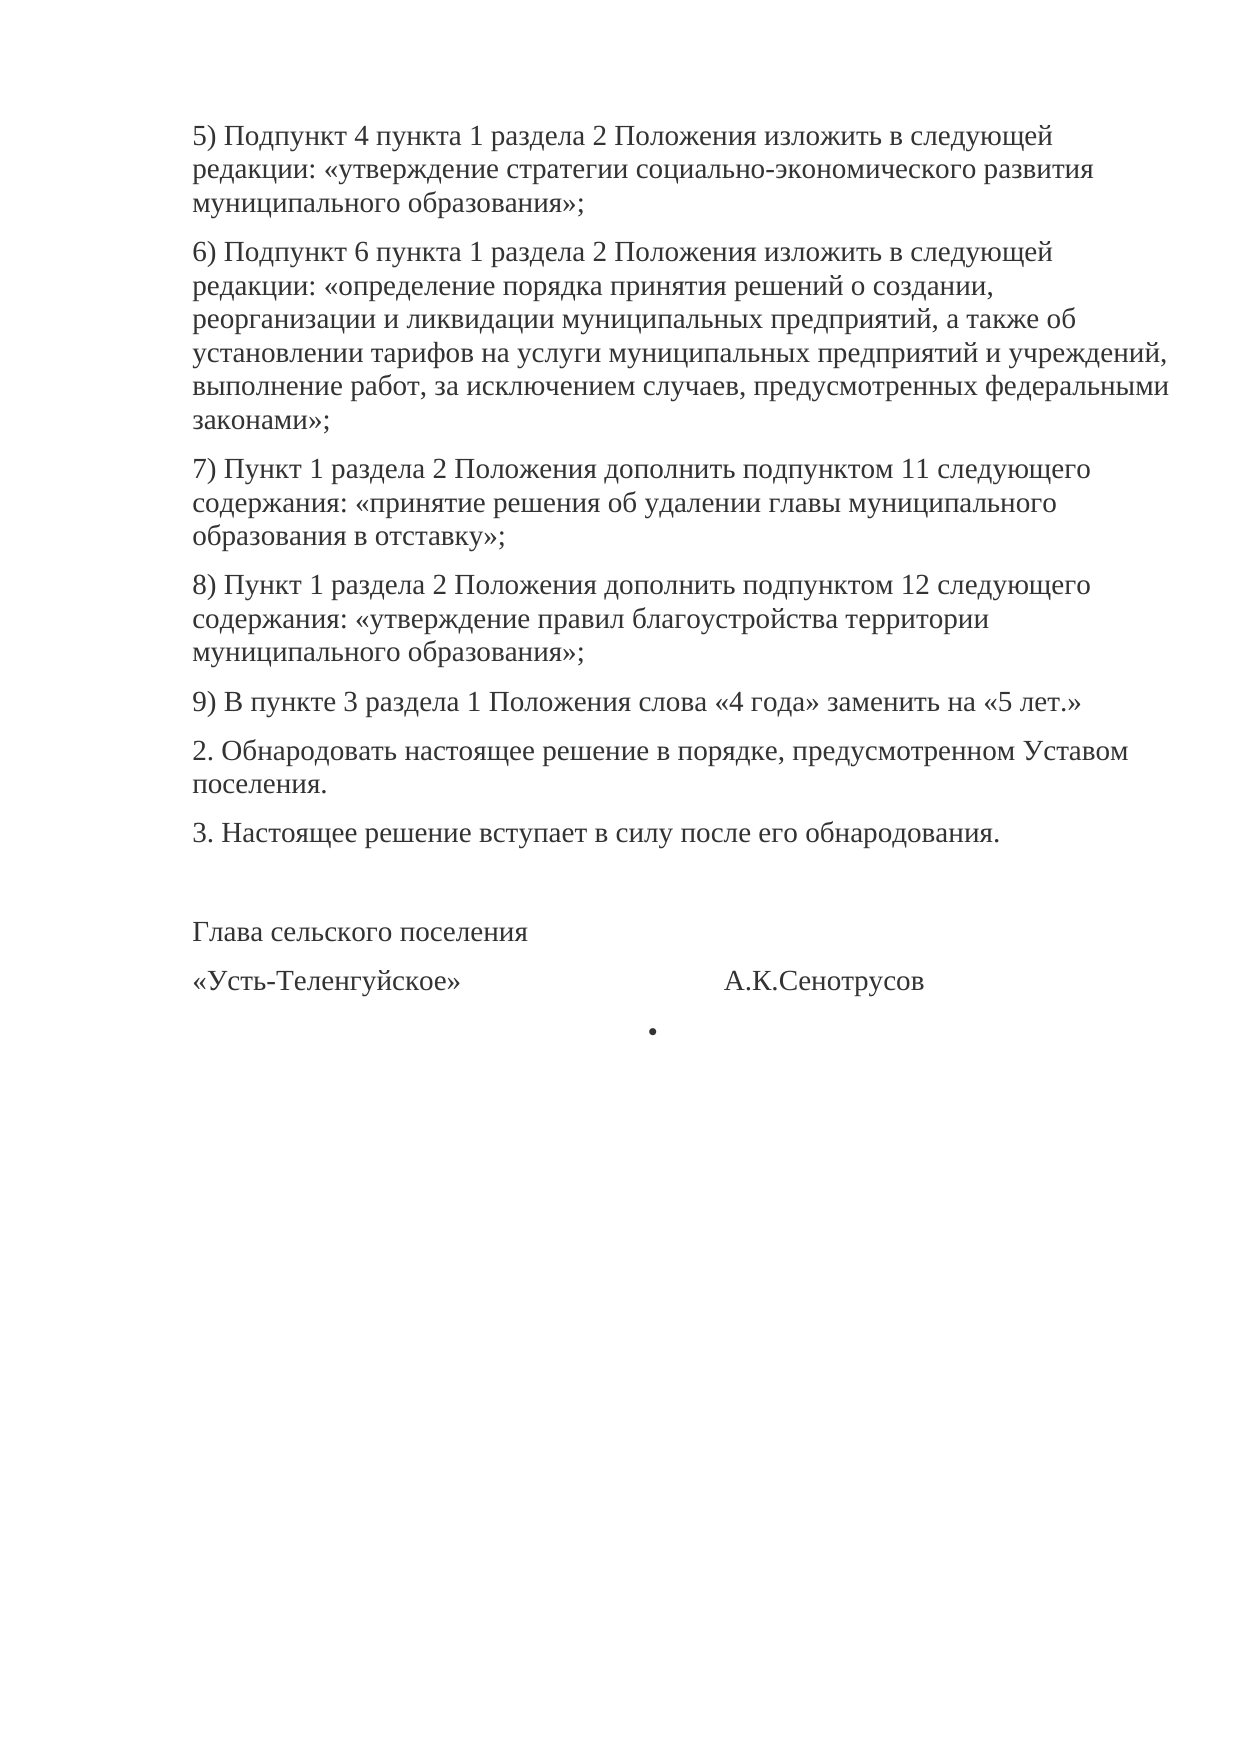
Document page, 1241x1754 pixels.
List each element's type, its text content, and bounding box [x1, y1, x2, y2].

text 6) Подпункт 6 пункта 1 раздела 2 Положения изложить в следующей редакции: «определение порядка принятия решений о создании, реорганизации и ликвидации муниципальных предприятий, а также об установлении тарифов на услуги муниципальных предприятий и учреждений, выполнение работ, за исключением случаев, предусмотренных федеральными законами»; [192, 234, 1181, 436]
text 9) В пункте 3 раздела 1 Положения слова «4 года» заменить на «5 лет.» [192, 684, 1181, 717]
text «Усть-Теленгуйское» А.К.Сенотрусов [192, 963, 1181, 997]
text 3. Настоящее решение вступает в силу после его обнародования. [192, 816, 1181, 849]
text 8) Пункт 1 раздела 2 Положения дополнить подпунктом 12 следующего содержания: «утверждение правил благоустройства территории муниципального образования»; [192, 567, 1181, 668]
text 7) Пункт 1 раздела 2 Положения дополнить подпунктом 11 следующего содержания: «принятие решения об удалении главы муниципального образования в отставку»; [192, 451, 1181, 552]
text Глава сельского поселения [192, 914, 1181, 947]
text 2. Обнародовать настоящее решение в порядке, предусмотренном Уставом поселения. [192, 733, 1181, 800]
text 5) Подпункт 4 пункта 1 раздела 2 Положения изложить в следующей редакции: «утверждение стратегии социально-экономического развития муниципального образования»; [192, 118, 1181, 219]
